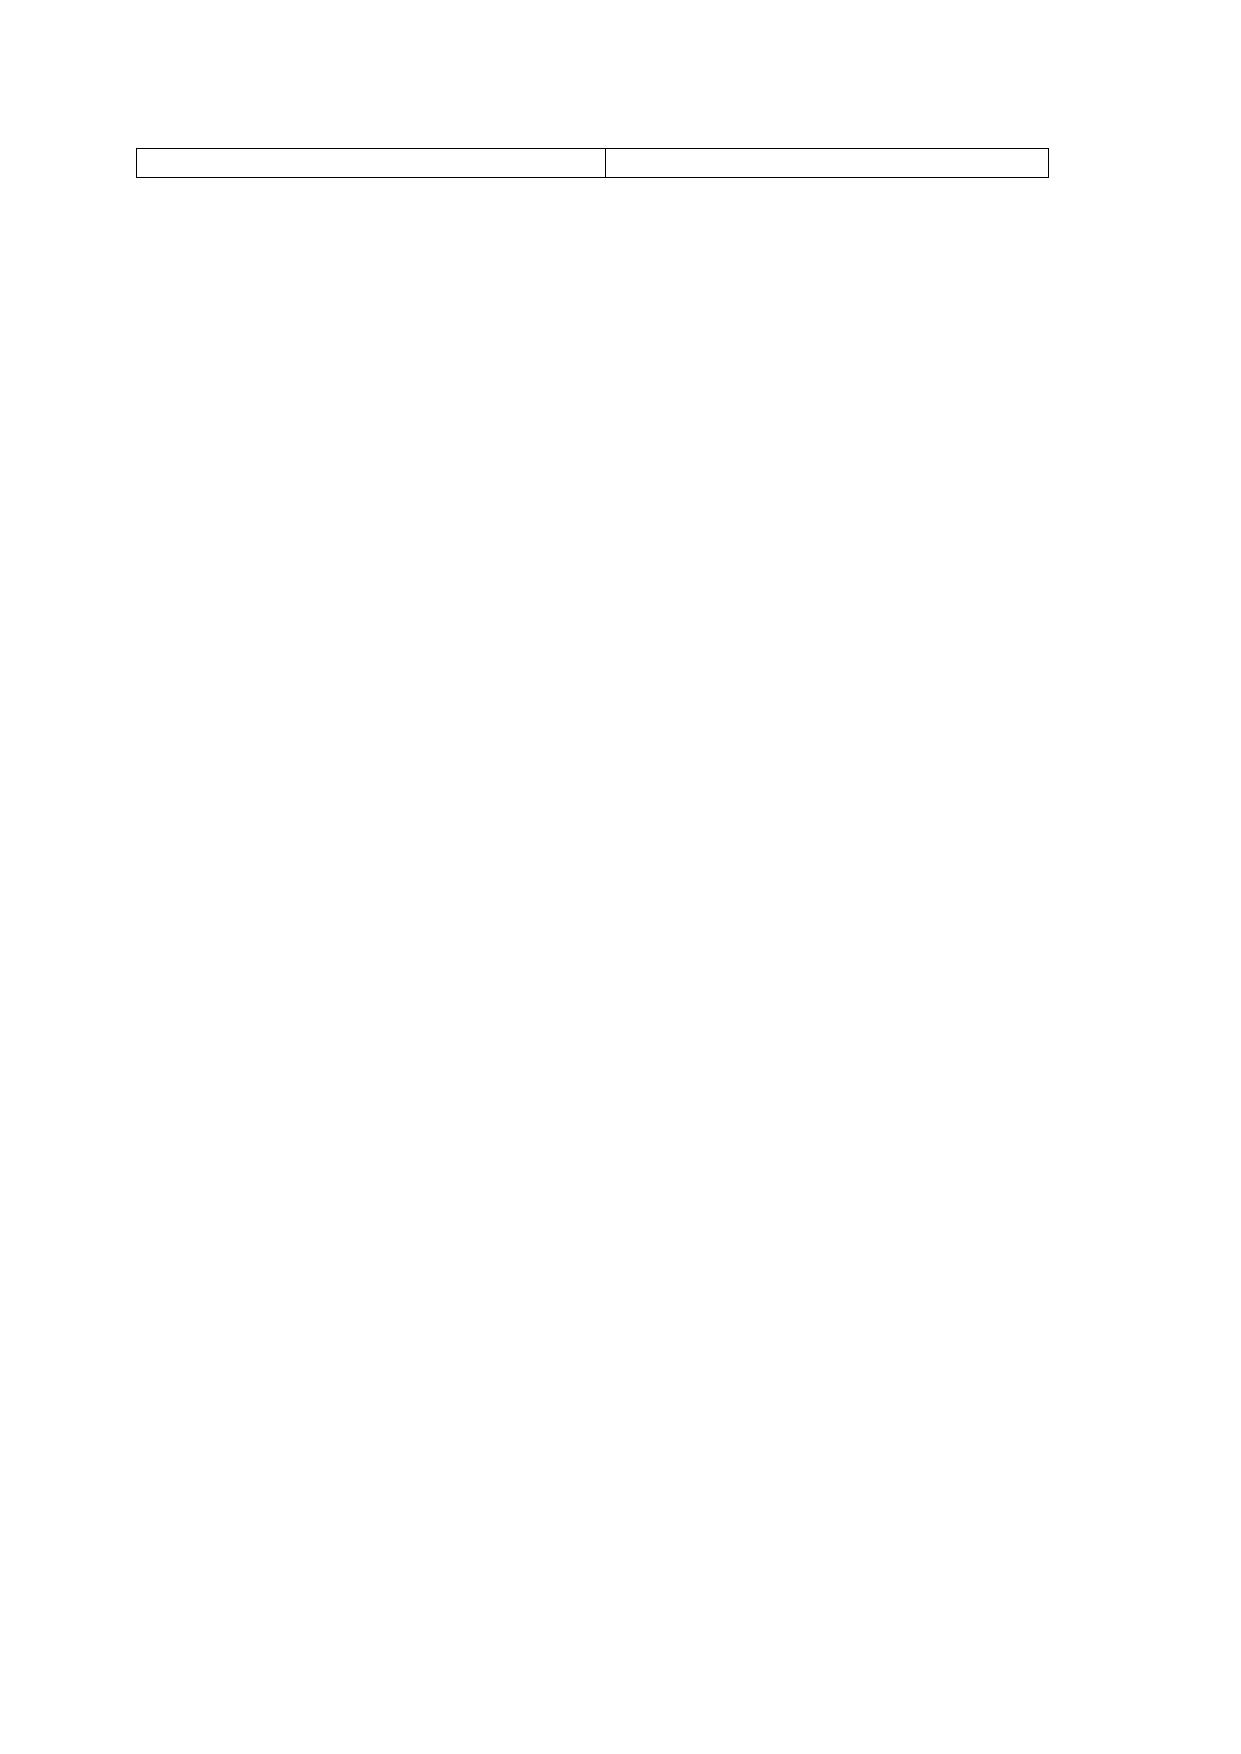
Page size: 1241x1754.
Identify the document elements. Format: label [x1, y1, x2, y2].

table_cell [137, 149, 605, 177]
table_cell [606, 149, 1048, 177]
